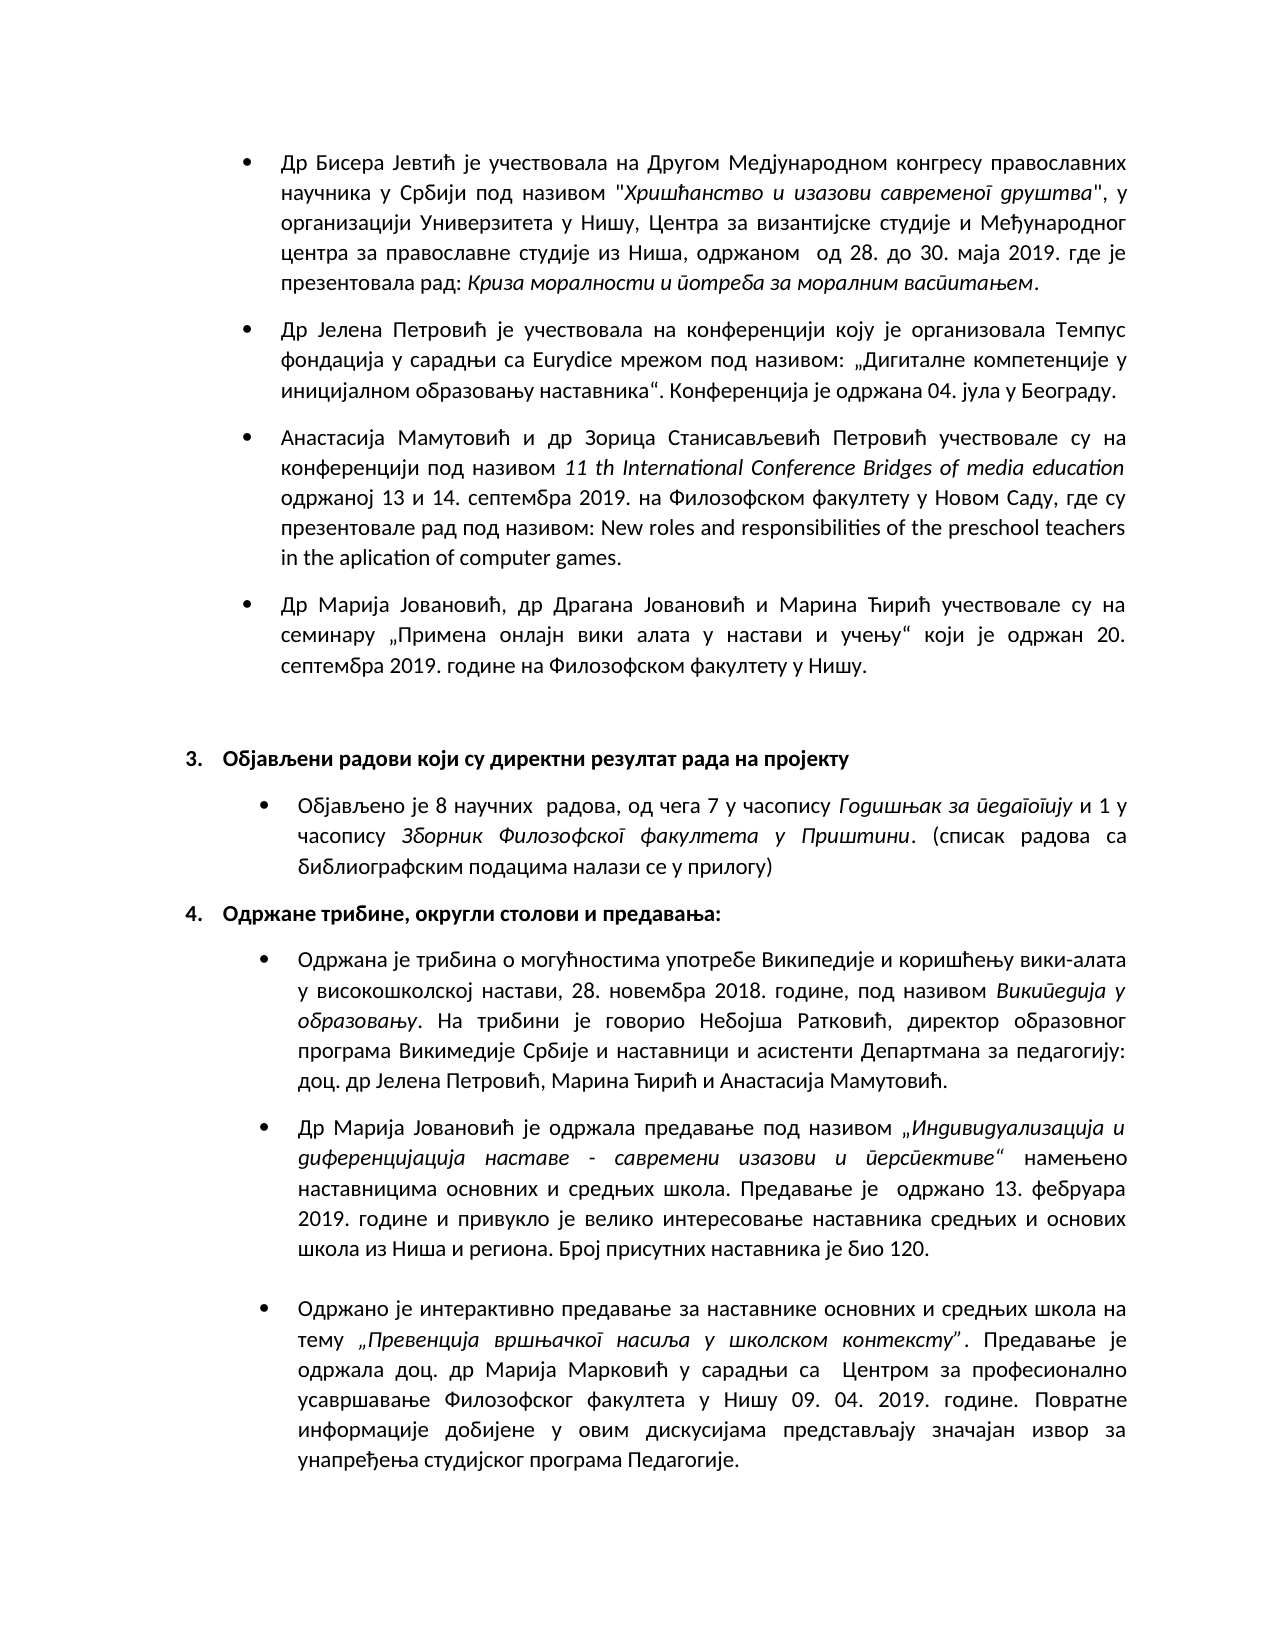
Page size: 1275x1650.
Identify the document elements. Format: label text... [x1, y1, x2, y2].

list Објављено је 8 научних радова, од чега 7 у часопису Годишњак за педагогију и 1 у часопису Зборник Филозофског факултета у Приштини. (списак радова са библиографским подацима налази се у прилогу) [260, 791, 1127, 880]
list Објављени радови који су директни резултат рада на пројекту [185, 744, 1127, 772]
list Др Марија Јовановић је одржала предавање под називом „Индивидуализација и диференцијација наставе - савремени изазови и перспективе“ намењено наставницима основних и средњих школа. Предавање је одржано 13. фебруара 2019. године и привукло је велико интересовање наставника средњих и основих школа из Ниша и региона. Број присутних наставника је био 120. [260, 1113, 1127, 1262]
list Др Бисера Jeвтић је учествовала на Другом Meдjунaрoдном кoнгрeсу прaвoслaвних нaучникa у Србиjи под називом "Хришћaнствo и изaзoви сaврeмeнoг друштвa", у oргaнизaцији Унивeрзитета у Нишу, Цeнтра зa визaнтиjскe студиje и Meђунaрoдног цeнтра зa прaвoслaвнe студиje из Ниша, одржаном од 28. до 30. маја 2019. где је презентовала рад: Кризa мoрaлнoсти и пoтрeбa зa мoрaлним вaспитaњeм. [243, 148, 1127, 296]
list Одржана је трибина о могућностима употребе Википедије и коришћењу вики-алата у високошколској настави, 28. новембра 2018. године, под називом Википедија у образовању. На трибини је говорио Небојша Ратковић, директор образовног програма Викимедије Србије и наставници и асистенти Департмана за педагогију: доц. др Јелена Петровић, Марина Ћирић и Анастасија Мамутовић. [260, 946, 1127, 1094]
list Одржане трибине, округли столови и предавања: [185, 899, 1127, 927]
list Др Јелена Петровић је учествовала на конференцији коју је организовала Темпус фондација у сарадњи са Eurydice мрежом под називом: „Дигитaлнe кoмпeтeнциje у инициjaлнoм oбрaзoвaњу нaстaвникa“. Конференција је одржана 04. јула у Београду. [243, 315, 1127, 404]
list Одржано је интерактивно предавање зa нaстaвникe oснoвних и срeдњих шкoлa на тему „Прeвeнциja вршњaчкoг нaсиљa у шкoлскoм кoнтeксту”. Предавање је одржала дoц. др Maриjа Maркoвић у сарадњи са Цeнтром зa прoфeсиoнaлнo усaвршaвaњe Филoзoфскoг фaкултeтa у Нишу 09. 04. 2019. године. Повратне информације добијене у овим дискусијама представљају значајан извор за унапређења студијског програма Педагогије. [260, 1294, 1127, 1473]
list Др Марија Јовановић, др Драгана Јовановић и Марина Ћирић учествовале су на семинару „Примена онлајн вики алата у настави и учењу“ који је одржан 20. септембра 2019. године на Филозофском факултету у Нишу. [243, 590, 1127, 679]
list Анастасија Мамутовић и др Зорица Станисављевић Петровић учествовале су на конференцији под називом 11 th International Conference Bridges of media education одржаној 13 и 14. септембра 2019. на Филозофском факултету у Новом Саду, где су презентовале рад под називом: New roles and responsibilities of the preschool teachers in the aplication of computer games. [243, 423, 1127, 571]
